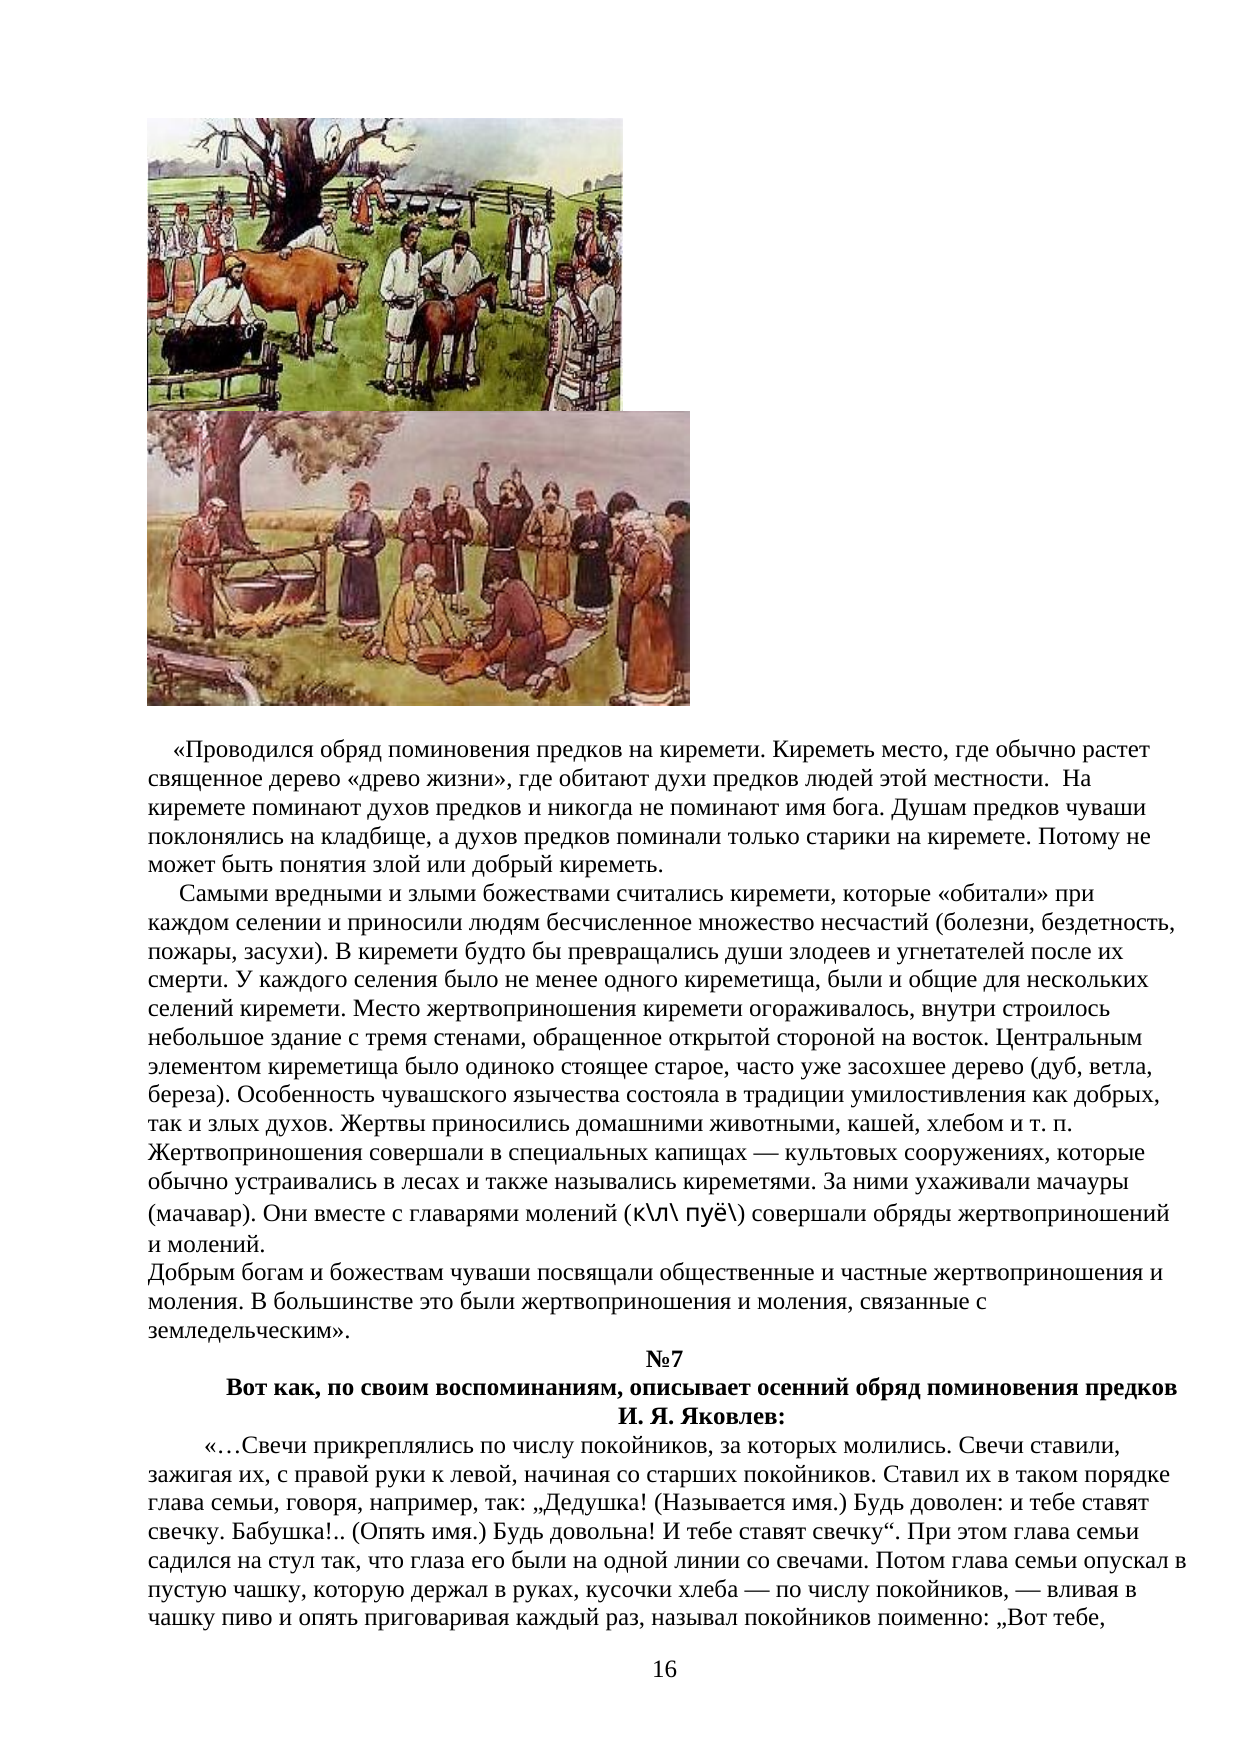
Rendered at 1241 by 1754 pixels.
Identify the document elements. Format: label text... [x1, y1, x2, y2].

picture [147, 118, 690, 706]
text №7 [148, 1344, 1181, 1372]
text Самыми вредными и злыми божествами считались киремети, которые «обитали» при каждом селении и приносили людям бесчисленное множество несчастий (болезни, бездетность, пожары, засухи). В киремети будто бы превращались души злодеев и угнетателей после их смерти. У каждого селения было не менее одного киреметища, были и общие для нескольких селений киремети. Место жертвоприношения киремети огораживалось, внутри строилось небольшое здание с тремя стенами, обращенное открытой стороной на восток. Центральным элементом киреметища было одиноко стоящее старое, часто уже засохшее дерево (дуб, ветла, береза). Особенность чувашского язычества состояла в традиции умилостивления как добрых, так и злых духов. Жертвы приносились домашними животными, кашей, хлебом и т. п. Жертвоприношения совершали в специальных капищах — культовых сооружениях, которые обычно устраивались в лесах и также назывались киреметями. За ними ухаживали мачауры (мачавар). Они вместе с главарями молений (к\л\ пуё\) совершали обряды жертвоприношений и молений. [148, 878, 1181, 1257]
text «Проводился обряд поминовения предков на киремети. Киреметь место, где обычно растет священное дерево «древо жизни», где обитают духи предков людей этой местности. На киремете поминают духов предков и никогда не поминают имя бога. Душам предков чуваши поклонялись на кладбище, а духов предков поминали только старики на киремете. Потому не может быть понятия злой или добрый киреметь. [148, 734, 1181, 878]
text И. Я. Яковлев: [148, 1401, 1199, 1430]
text Вот как, по своим воспоминаниям, описывает осенний обряд поминовения предков [148, 1372, 1199, 1401]
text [148, 1430, 1199, 1631]
text Добрым богам и божествам чуваши посвящали общественные и частные жертвоприношения и моления. В большинстве это были жертвоприношения и моления, связанные с земледельческим». [148, 1257, 1181, 1344]
